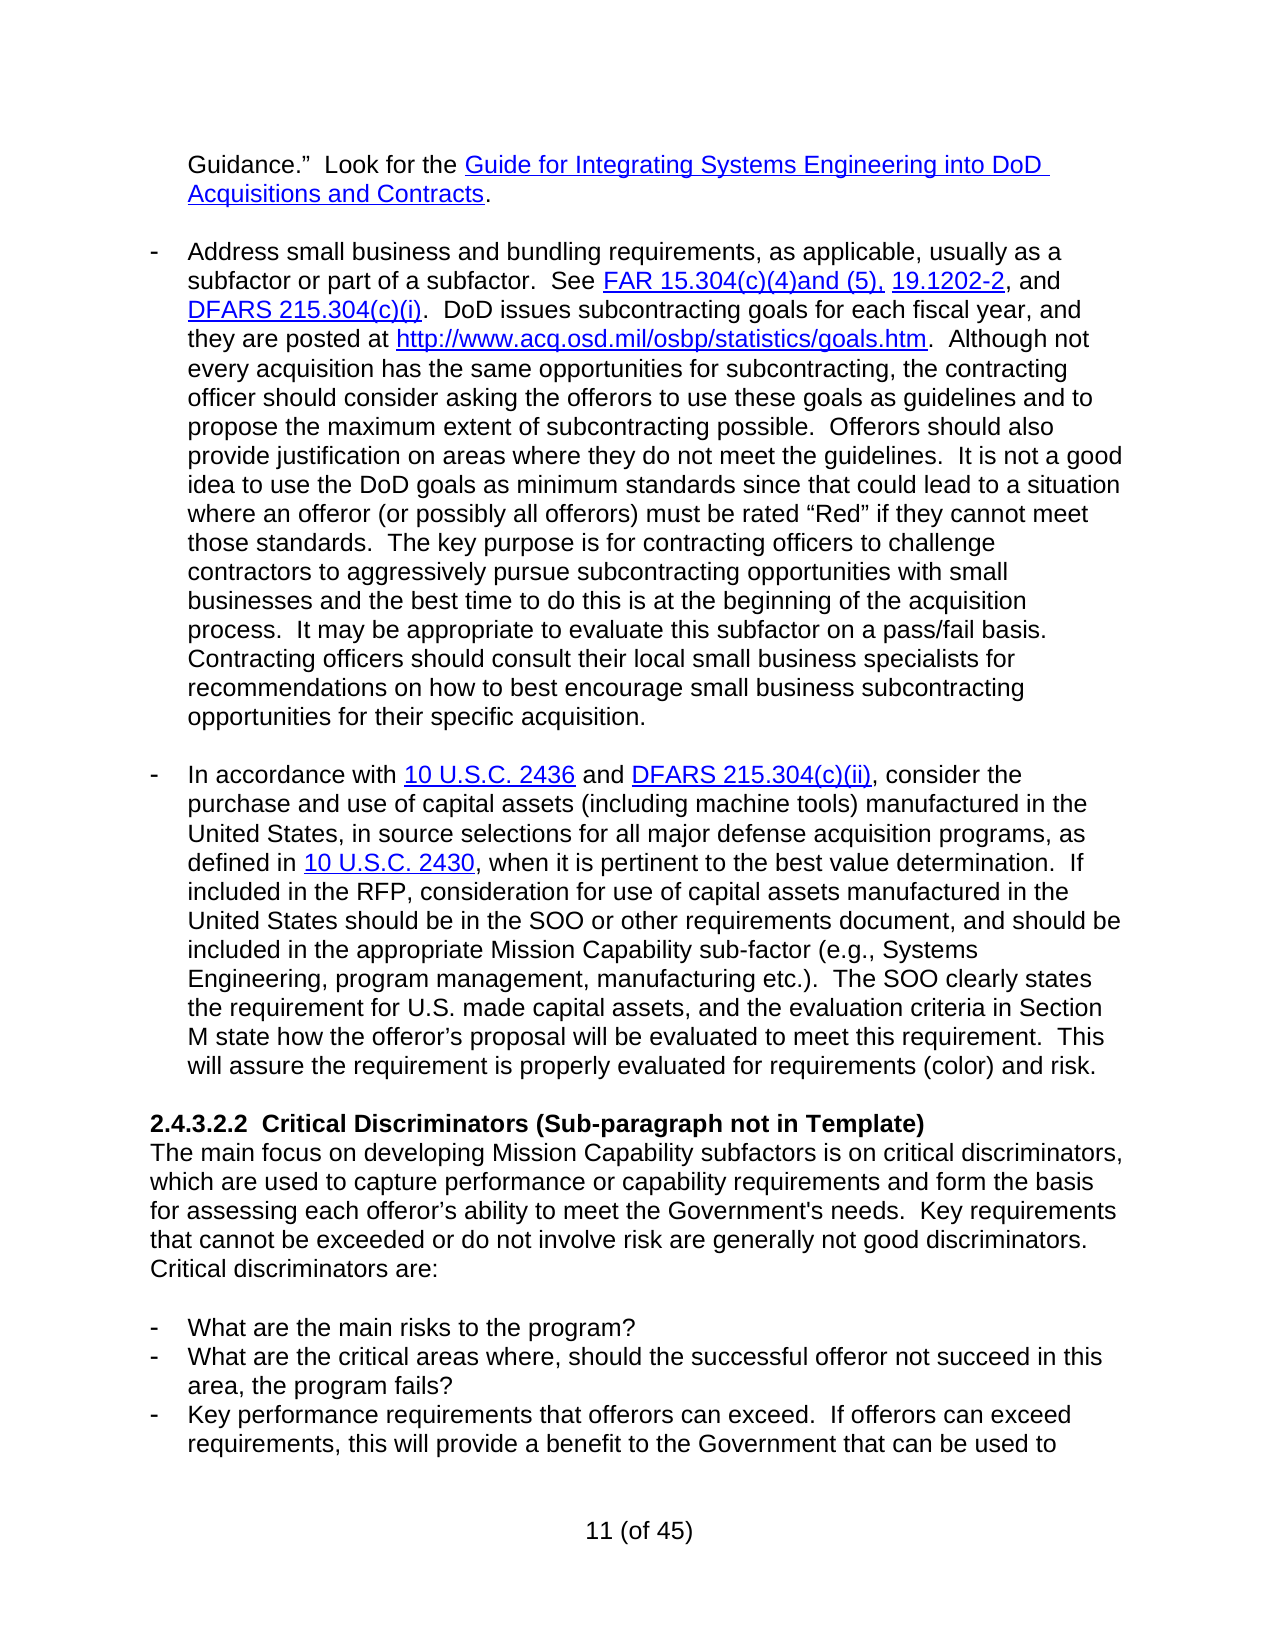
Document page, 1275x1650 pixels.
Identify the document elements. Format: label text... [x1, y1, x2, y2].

list What are the critical areas where, should the successful offeror not succeed in this area, the program fails? [150, 1342, 1125, 1400]
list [150, 150, 1125, 237]
text 2.4.3.2.2 Critical Discriminators (Sub-paragraph not in Template) [150, 1109, 1125, 1138]
list In accordance with 10 U.S.C. 2436 and DFARS 215.304(c)(ii), consider the purchase and use of capital assets (including machine tools) manufactured in the United States, in source selections for all major defense acquisition programs, as defined in 10 U.S.C. 2430, when it is pertinent to the best value determination. If included in the RFP, consideration for use of capital assets manufactured in the United States should be in the SOO or other requirements document, and should be included in the appropriate Mission Capability sub-factor (e.g., Systems Engineering, program management, manufacturing etc.). The SOO clearly states the requirement for made capital assets, and the evaluation criteria in Section M state how the offeror’s proposal will be evaluated to meet this requirement. This will assure the requirement is properly evaluated for requirements (color) and risk. [150, 760, 1125, 1080]
list Address small business and bundling requirements, as applicable, usually as a subfactor or part of a subfactor. See FAR 15.304(c)(4)and (5), 19.1202-2, and DFARS 215.304(c)(i). DoD issues subcontracting goals for each fiscal year, and they are posted at http://www.acq.osd.mil/osbp/statistics/goals.htm. Although not every acquisition has the same opportunities for subcontracting, the contracting officer should consider asking the offerors to use these goals as guidelines and to propose the maximum extent of subcontracting possible. Offerors should also provide justification on areas where they do not meet the guidelines. It is not a good idea to use the DoD goals as minimum standards since that could lead to a situation where an offeror (or possibly all offerors) must be rated “Red” if they cannot meet those standards. The key purpose is for contracting officers to challenge contractors to aggressively pursue subcontracting opportunities with small businesses and the best time to do this is at the beginning of the acquisition process. It may be appropriate to evaluate this subfactor on a pass/fail basis. Contracting officers should consult their local small business specialists for recommendations on how to best encourage small business subcontracting opportunities for their specific acquisition. [150, 237, 1125, 760]
list What are the main risks to the program? [150, 1312, 1125, 1342]
text The main focus on developing Mission Capability subfactors is on critical discriminators, which are used to capture performance or capability requirements and form the basis for assessing each offeror’s ability to meet the Government's needs. Key requirements that cannot be exceeded or do not involve risk are generally not good discriminators. Critical discriminators are: [150, 1138, 1125, 1283]
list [150, 1400, 1125, 1458]
